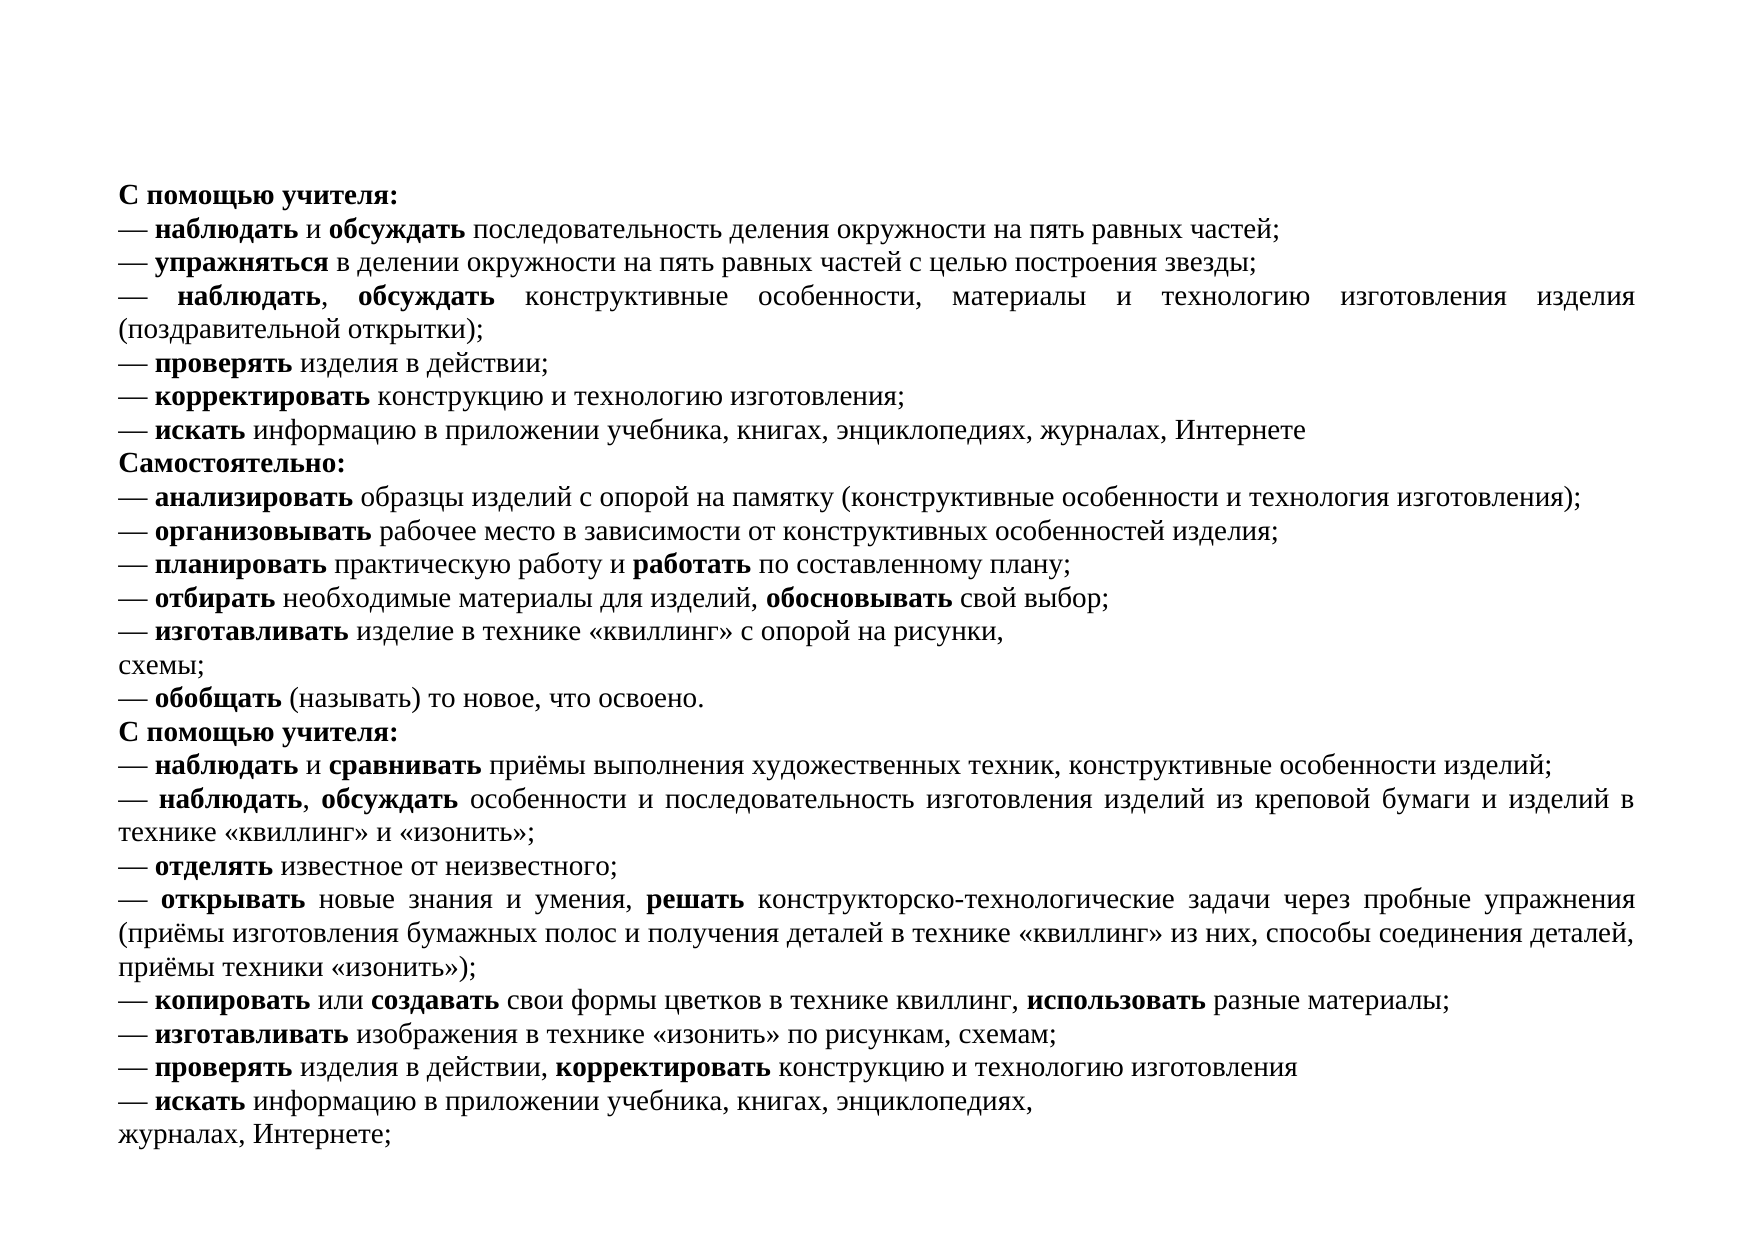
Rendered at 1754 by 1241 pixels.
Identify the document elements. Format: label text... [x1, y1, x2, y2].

text — искать информацию в приложении учебника, книгах, энциклопедиях, журналах, Интернете [118, 412, 1636, 446]
text — отбирать необходимые материалы для изделий, обосновывать свой выбор; [118, 580, 1636, 613]
text — обобщать (называть) то новое, что освоено. [118, 680, 1636, 714]
text — наблюдать и сравнивать приёмы выполнения художественных техник, конструктивные особенности изделий; [118, 747, 1636, 781]
text — изготавливать изображения в технике «изонить» по рисункам, схемам; [118, 1016, 1636, 1049]
text журналах, Интернете; [118, 1116, 1636, 1150]
text — организовывать рабочее место в зависимости от конструктивных особенностей изделия; [118, 513, 1636, 546]
text — наблюдать, обсуждать конструктивные особенности, материалы и технологию изготовления изделия (поздравительной открытки); [118, 278, 1636, 345]
text — копировать или создавать свои формы цветков в технике квиллинг, использовать разные материалы; [118, 982, 1636, 1016]
text — наблюдать и обсуждать последовательность деления окружности на пять равных частей; [118, 211, 1636, 244]
text — анализировать образцы изделий с опорой на памятку (конструктивные особенности и технология изготовления); [118, 479, 1636, 513]
text — упражняться в делении окружности на пять равных частей с целью построения звезды; [118, 244, 1636, 278]
text Самостоятельно: [118, 446, 1636, 479]
text — корректировать конструкцию и технологию изготовления; [118, 378, 1636, 412]
text — проверять изделия в действии, корректировать конструкцию и технологию изготовления [118, 1049, 1636, 1083]
text — искать информацию в приложении учебника, книгах, энциклопедиях, [118, 1083, 1636, 1116]
text — отделять известное от неизвестного; [118, 848, 1636, 882]
text — изготавливать изделие в технике «квиллинг» с опорой на рисунки, [118, 613, 1636, 647]
text — проверять изделия в действии; [118, 345, 1636, 378]
text С помощью учителя: [118, 714, 1636, 747]
text — планировать практическую работу и работать по составленному плану; [118, 546, 1636, 580]
text С помощью учителя: [118, 177, 1636, 211]
text схемы; [118, 647, 1636, 680]
text — наблюдать, обсуждать особенности и последовательность изготовления изделий из креповой бумаги и изделий в технике «квиллинг» и «изонить»; [118, 781, 1636, 848]
text — открывать новые знания и умения, решать конструкторско-технологические задачи через пробные упражнения (приёмы изготовления бумажных полос и получения деталей в технике «квиллинг» из них, способы соединения деталей, приёмы техники «изонить»); [118, 882, 1636, 982]
